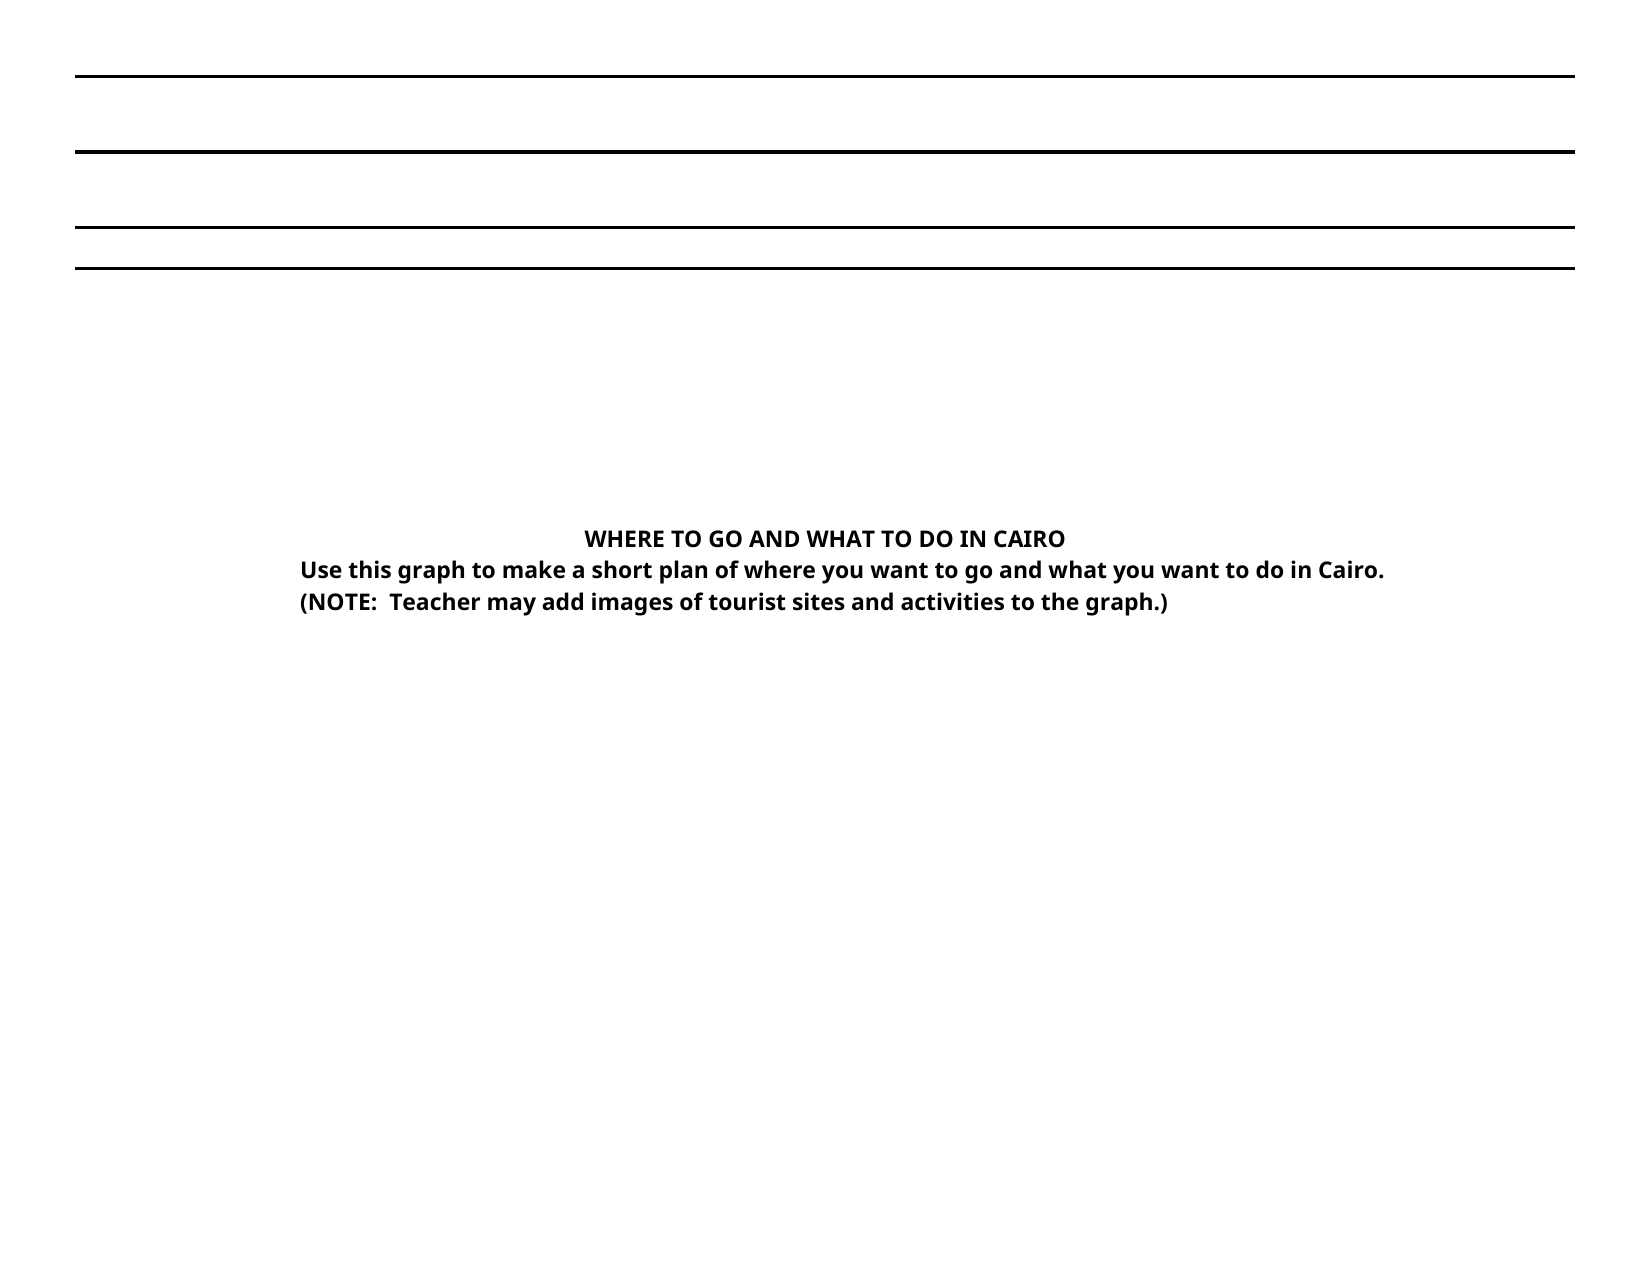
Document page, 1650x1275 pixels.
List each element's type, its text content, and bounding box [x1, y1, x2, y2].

text WHERE TO GO AND WHAT TO DO IN CAIRO [75, 523, 1575, 554]
text Use this graph to make a short plan of where you want to go and what you want to do in Cairo. [300, 554, 1575, 586]
text (NOTE: Teacher may add images of tourist sites and activities to the graph.) [300, 586, 1575, 617]
